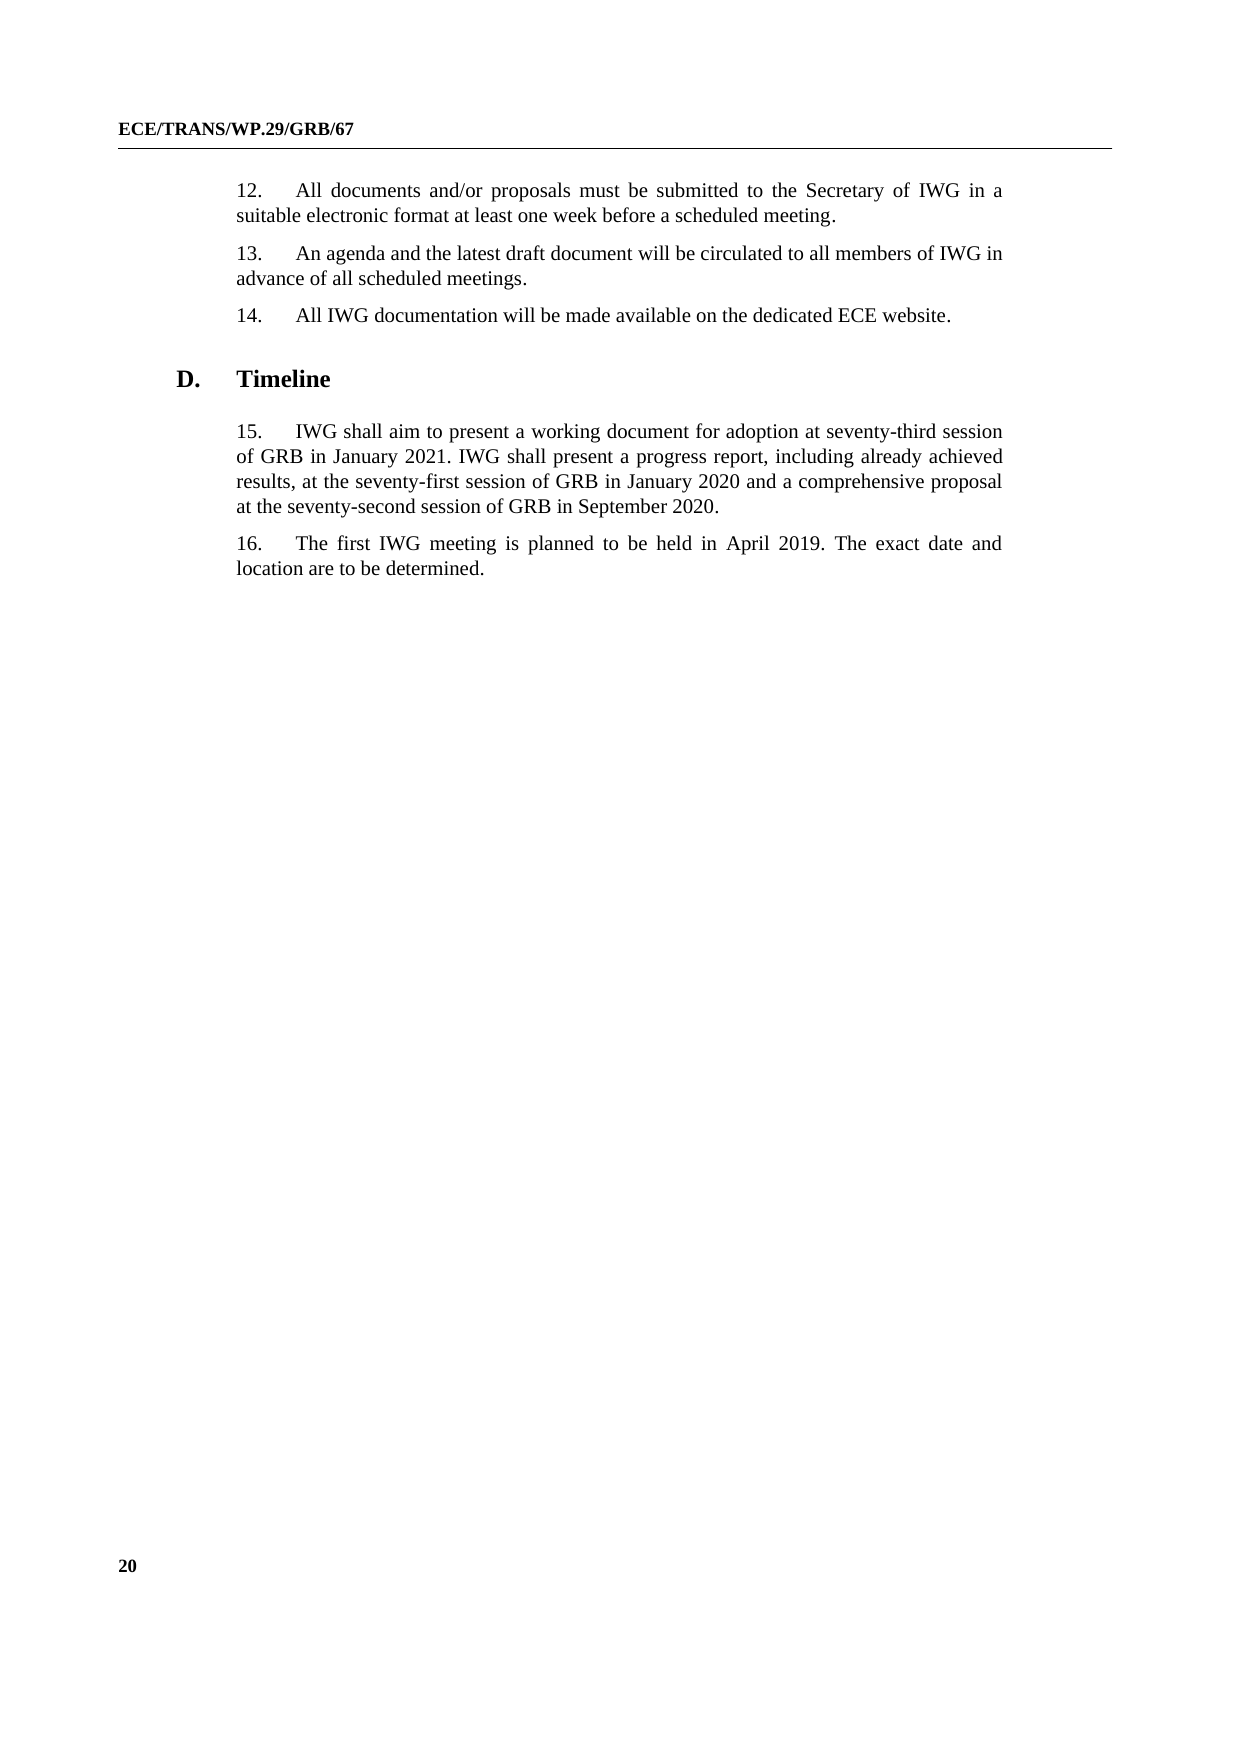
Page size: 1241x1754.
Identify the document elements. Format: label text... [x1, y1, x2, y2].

text 15. IWG shall aim to present a working document for adoption at seventy-third session of GRB in January 2021. IWG shall present a progress report, including already achieved results, at the seventy-first session of GRB in January 2020 and a comprehensive proposal at the seventy-second session of GRB in September 2020. [236, 418, 1004, 518]
text 14. All IWG documentation will be made available on the dedicated ECE website. [236, 302, 1004, 327]
text 16. The first IWG meeting is planned to be held in April 2019. The exact date and location are to be determined. [236, 530, 1004, 580]
text 12. All documents and/or proposals must be submitted to the Secretary of IWG in a suitable electronic format at least one week before a scheduled meeting. [236, 177, 1004, 227]
text 13. An agenda and the latest draft document will be circulated to all members of IWG in advance of all scheduled meetings. [236, 240, 1004, 290]
text D. Timeline [118, 365, 994, 393]
